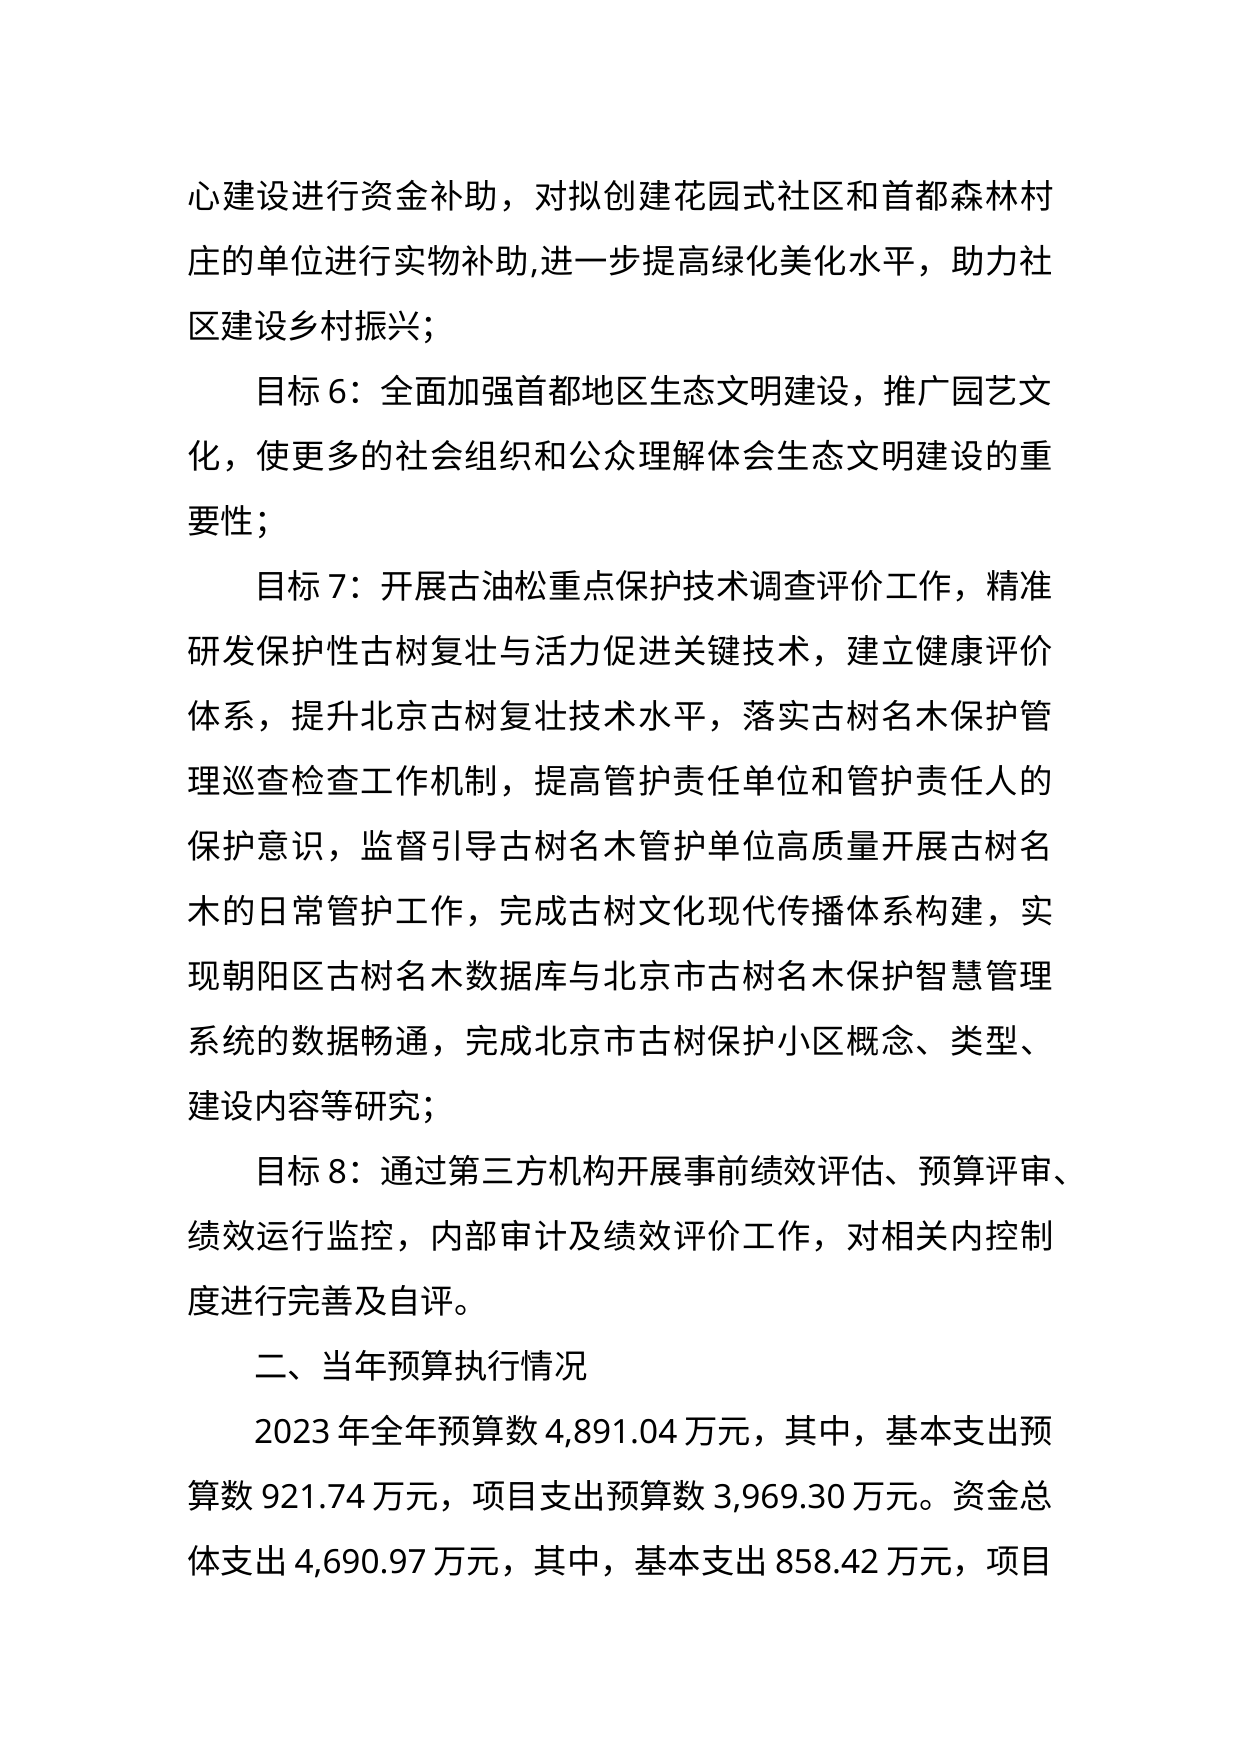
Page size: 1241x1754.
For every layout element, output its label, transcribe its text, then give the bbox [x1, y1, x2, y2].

text 目标6：全面加强首都地区生态文明建设，推广园艺文化，使更多的社会组织和公众理解体会生态文明建设的重要性； [187, 357, 1053, 552]
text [187, 1397, 1053, 1592]
text 目标8：通过第三方机构开展事前绩效评估、预算评审、绩效运行监控，内部审计及绩效评价工作，对相关内控制度进行完善及自评。 [187, 1137, 1053, 1332]
text 目标7：开展古油松重点保护技术调查评价工作，精准研发保护性古树复壮与活力促进关键技术，建立健康评价体系，提升北京古树复壮技术水平，落实古树名木保护管理巡查检查工作机制，提高管护责任单位和管护责任人的保护意识，监督引导古树名木管护单位高质量开展古树名木的日常管护工作，完成古树文化现代传播体系构建，实现朝阳区古树名木数据库与北京市古树名木保护智慧管理系统的数据畅通，完成北京市古树保护小区概念、类型、建设内容等研究； [187, 552, 1053, 1137]
text 二、当年预算执行情况 [187, 1332, 1053, 1397]
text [187, 162, 1053, 357]
